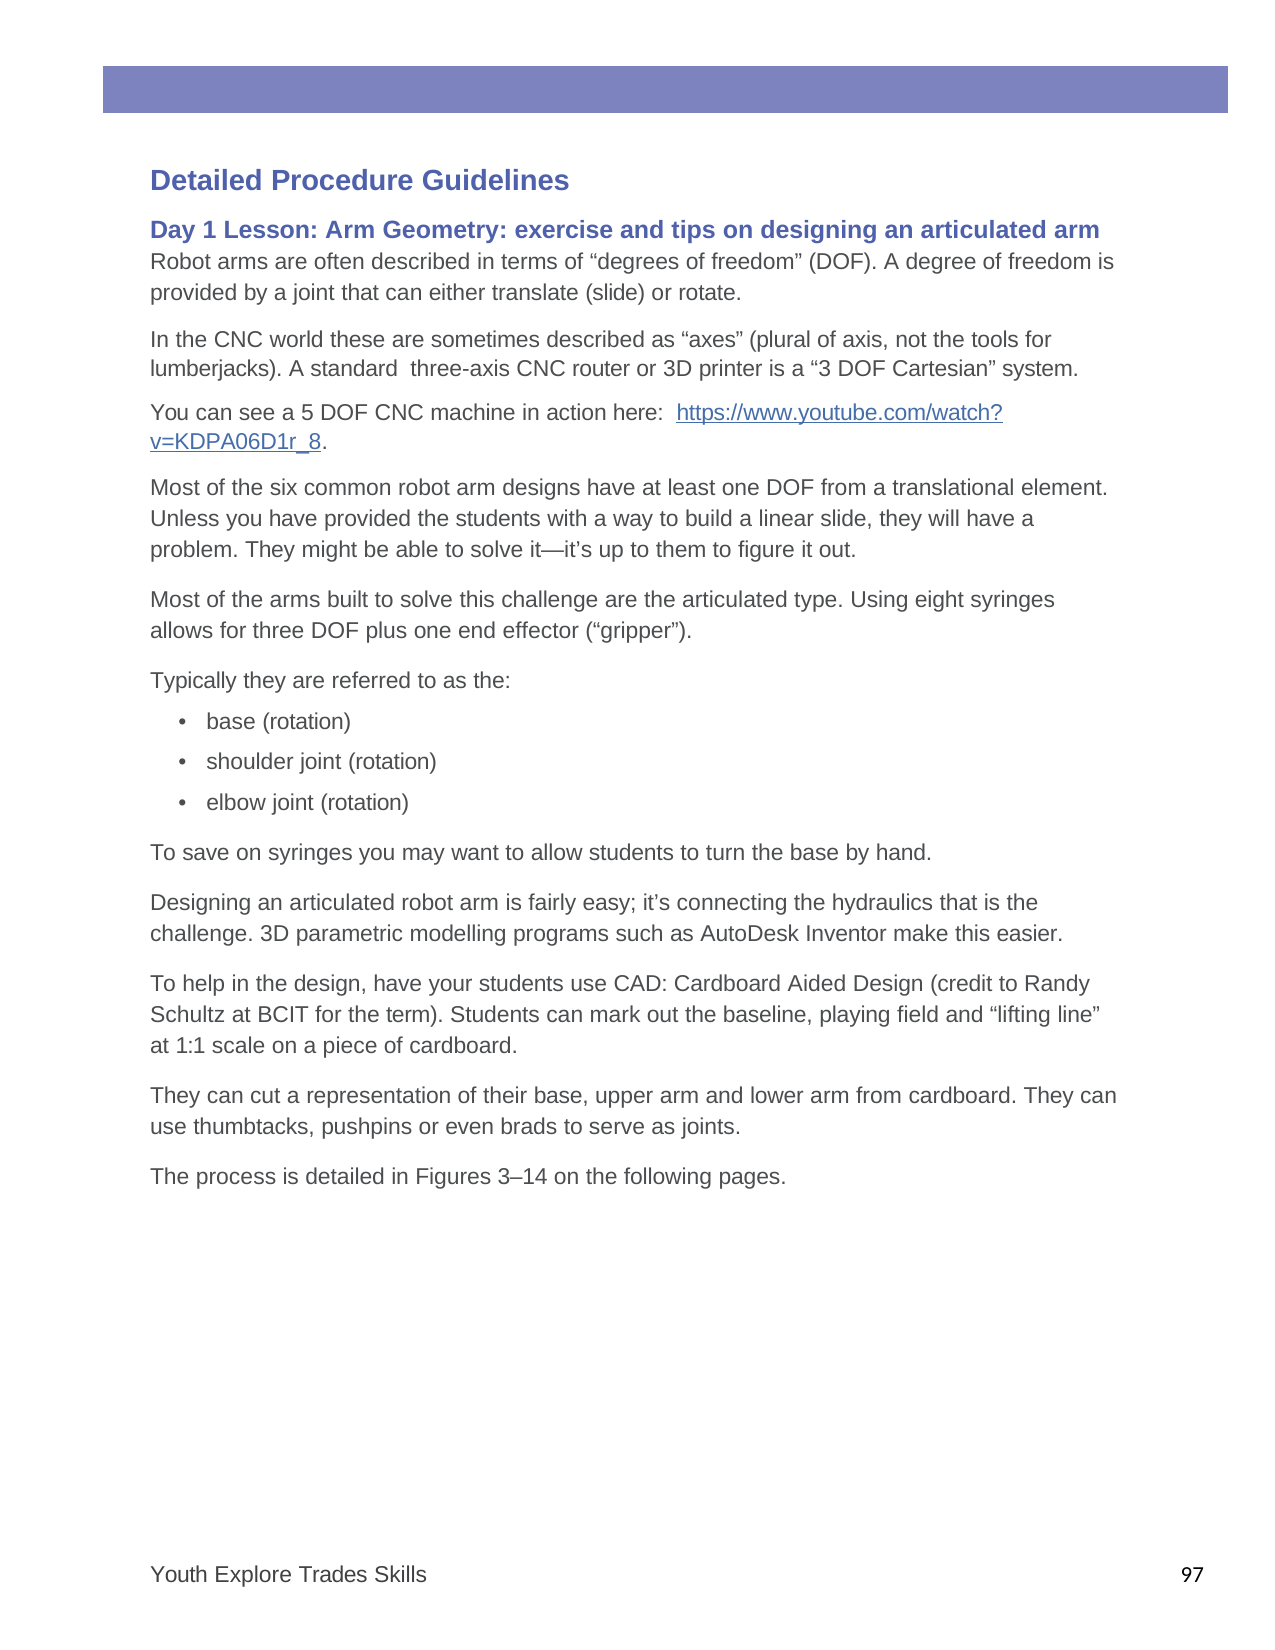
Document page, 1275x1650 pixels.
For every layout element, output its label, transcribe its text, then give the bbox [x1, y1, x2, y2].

text Designing an articulated robot arm is fairly easy; it’s connecting the hydraulics that is the challenge. 3D parametric modelling programs such as AutoDesk Inventor make this easier. [150, 889, 1101, 946]
text Most of the six common robot arm designs have at least one DOF from a translational element. Unless you have provided the students with a way to build a linear slide, they will have a problem. They might be able to solve it—it’s up to them to figure it out. [150, 474, 1117, 563]
list shoulder joint (rotation) [178, 748, 1239, 775]
subtitle Detailed Procedure Guidelines [150, 162, 1239, 196]
text Most of the arms built to solve this challenge are the articulated type. Using eight syringes allows for three DOF plus one end effector (“gripper”). [150, 586, 1101, 643]
text Typically they are referred to as the: [150, 667, 1239, 693]
text You can see a 5 DOF CNC machine in action here: https://www.youtube.com/watch?v=KDPA06D1r_8. [150, 399, 1106, 454]
text The process is detailed in Figures 3–14 on the following pages. [150, 1163, 1239, 1189]
list base (rotation) [178, 708, 1239, 734]
text They can cut a representation of their base, upper arm and lower arm from cardboard. They can use thumbtacks, pushpins or even brads to serve as joints. [150, 1082, 1141, 1139]
text Day 1 Lesson: Arm Geometry: exercise and tips on designing an articulated arm Robot arms are often described in terms of “degrees of freedom” (DOF). A degree of freedom is provided by a joint that can either translate (slide) or rotate. [150, 215, 1141, 305]
text To help in the design, have your students use CAD: Cardboard Aided Design (credit to Randy Schultz at BCIT for the term). Students can mark out the baseline, playing field and “lifting line” at 1:1 scale on a piece of cardboard. [150, 970, 1101, 1058]
list elbow joint (rotation) [178, 789, 1239, 815]
text To save on syringes you may want to allow students to turn the base by hand. [150, 839, 1239, 865]
text In the CNC world these are sometimes described as “axes” (plural of axis, not the tools for lumberjacks). A standard three-axis CNC router or 3D printer is a “3 DOF Cartesian” system. [150, 326, 1101, 382]
